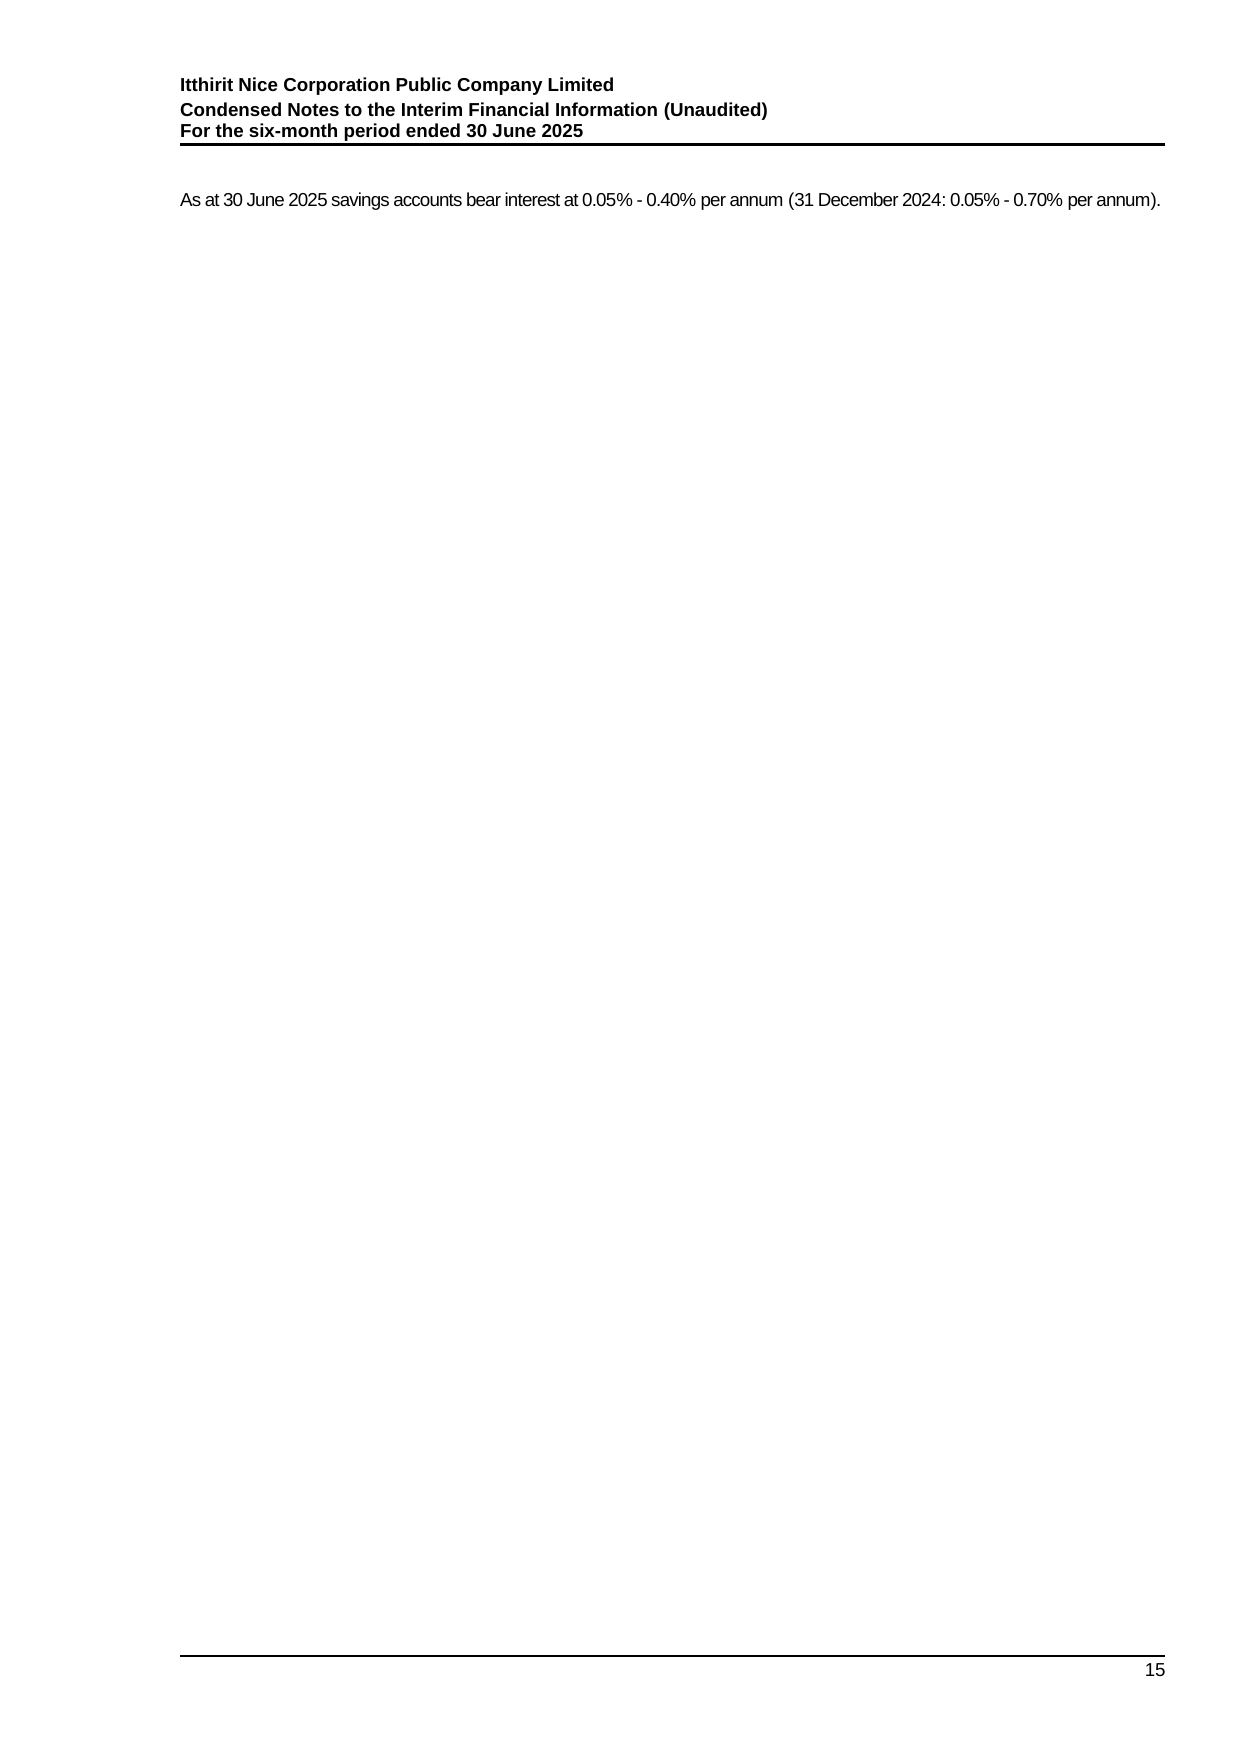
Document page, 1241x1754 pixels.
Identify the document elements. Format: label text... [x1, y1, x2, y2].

text As at 30 June 2025 savings accounts bear interest at 0.05% - 0.40% per annum (31 December 2024: 0.05% - 0.70% per annum). [180, 189, 1165, 210]
